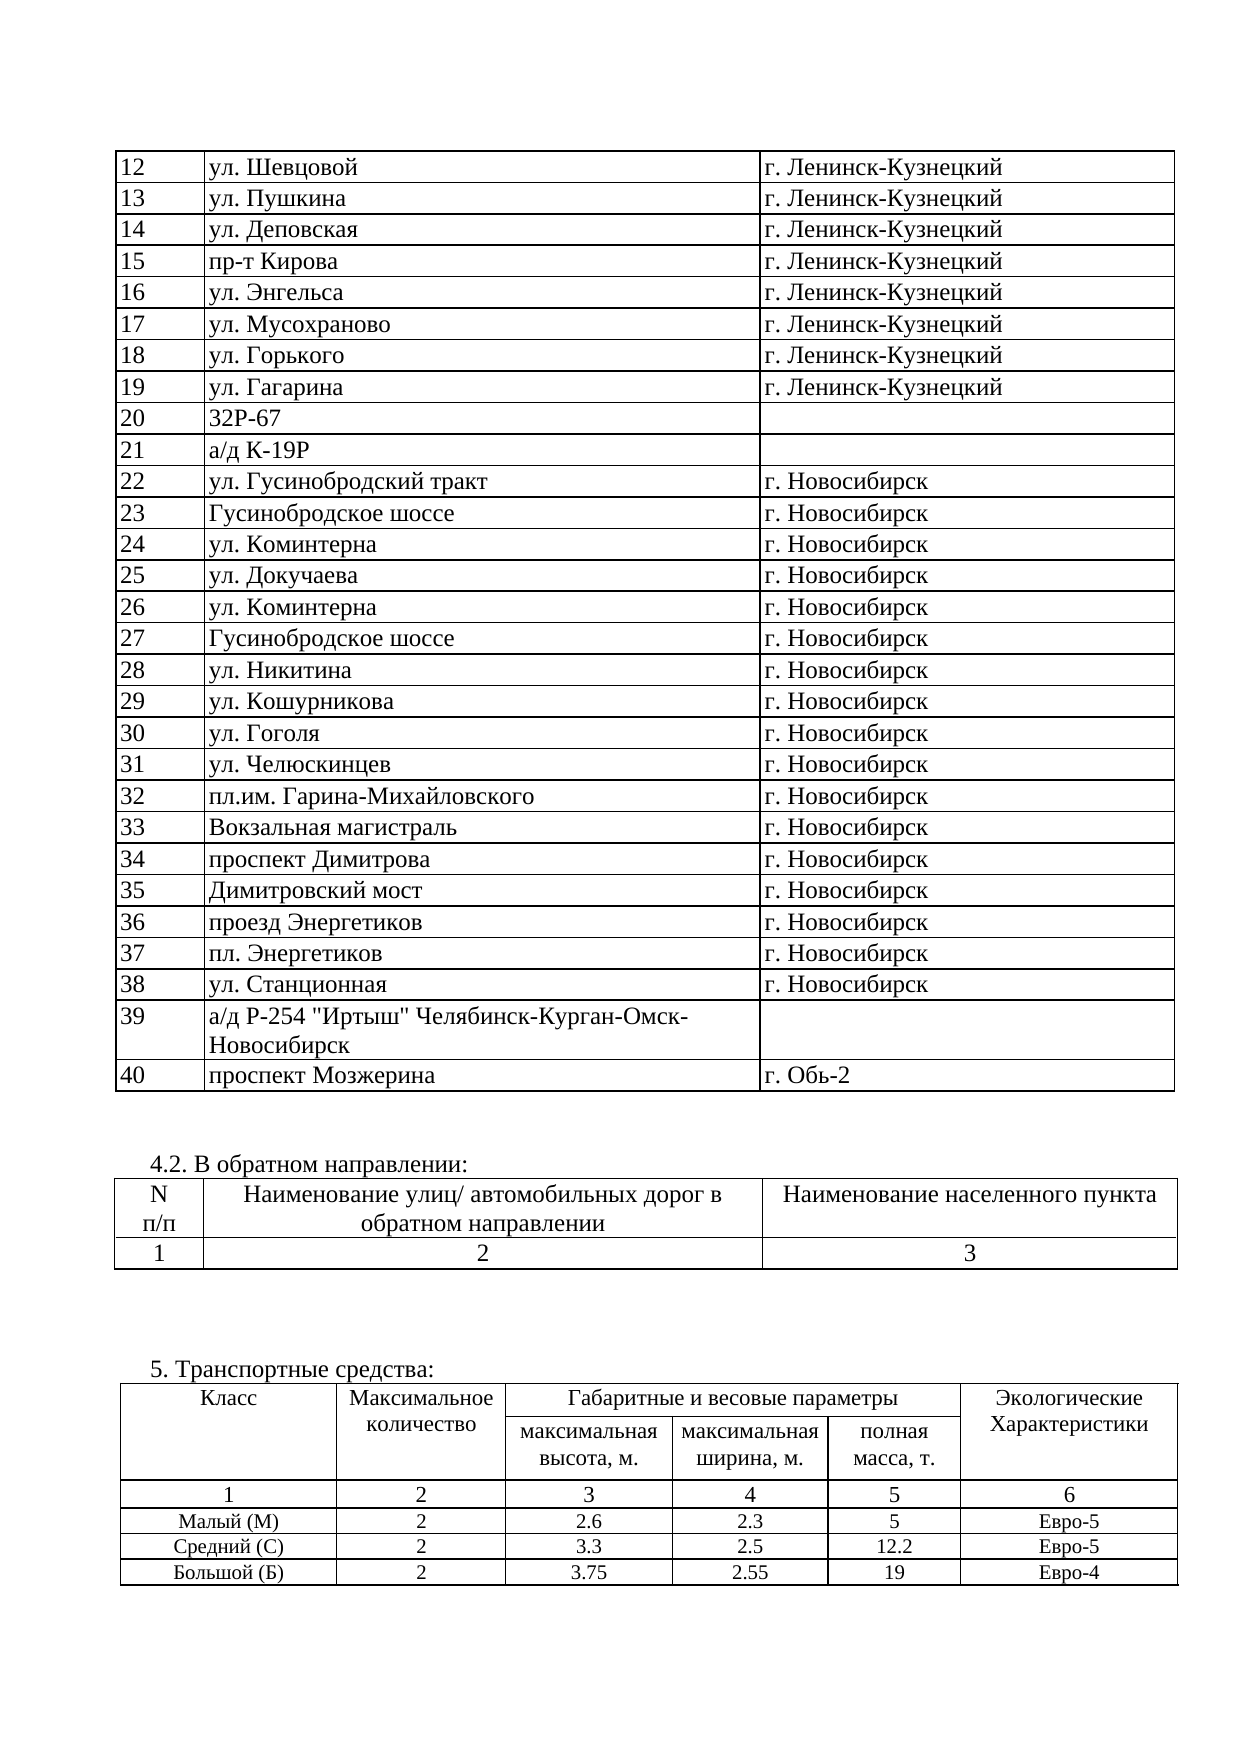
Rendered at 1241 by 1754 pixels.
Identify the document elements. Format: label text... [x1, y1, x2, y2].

table_cell г. Новосибирск [761, 812, 1174, 842]
table_cell 14 [117, 215, 204, 244]
table_cell 34 [117, 844, 204, 873]
text 4.2. В обратном направлении: [150, 1149, 1090, 1178]
table_cell 2 [337, 1534, 505, 1558]
table_cell а/д К-19Р [205, 435, 759, 464]
table_cell ул. Гагарина [205, 372, 759, 402]
table_cell ул. Никитина [205, 655, 759, 685]
table_cell [761, 403, 1174, 433]
table_cell 36 [117, 907, 204, 936]
table_cell 23 [117, 498, 204, 527]
table_header N п/п [115, 1179, 203, 1237]
table_cell 12.2 [829, 1534, 960, 1558]
table_cell ул. Гусинобродский тракт [205, 466, 759, 496]
table_cell ул. Коминтерна [205, 529, 759, 559]
table_cell 5 [829, 1509, 960, 1533]
table_cell ул. Деповская [205, 215, 759, 244]
table_cell пл. Энергетиков [205, 938, 759, 968]
table_cell 1 [115, 1238, 203, 1268]
table_cell 16 [117, 277, 204, 307]
table_cell г. Новосибирск [761, 749, 1174, 779]
table_cell 13 [117, 183, 204, 213]
table_cell 2.6 [506, 1509, 672, 1533]
table_cell 21 [117, 435, 204, 464]
table_cell 17 [117, 309, 204, 339]
table_cell 4 [673, 1481, 827, 1507]
table_cell 29 [117, 686, 204, 716]
table_cell Евро-5 [961, 1534, 1177, 1558]
table_cell Гусинобродское шоссе [205, 498, 759, 527]
table_cell Малый (М) [121, 1509, 336, 1533]
table_cell г. Ленинск-Кузнецкий [761, 215, 1174, 244]
table_cell 2 [337, 1509, 505, 1533]
table_cell ул. Энгельса [205, 277, 759, 307]
table_cell максимальная ширина, м. [673, 1417, 827, 1479]
table_cell г. Новосибирск [761, 844, 1174, 873]
table_cell 35 [117, 875, 204, 905]
table_cell Большой (Б) [121, 1560, 336, 1584]
table_cell 2.3 [673, 1509, 827, 1533]
table_cell 6 [961, 1481, 1177, 1507]
table_cell 15 [117, 246, 204, 276]
table_cell Средний (С) [121, 1534, 336, 1558]
table_cell 32Р-67 [205, 403, 759, 433]
table_cell 2 [337, 1560, 505, 1584]
table_cell 18 [117, 340, 204, 370]
table_cell г. Новосибирск [761, 561, 1174, 590]
table_cell [761, 1001, 1174, 1058]
table_cell г. Ленинск-Кузнецкий [761, 340, 1174, 370]
table_cell ул. Кошурникова [205, 686, 759, 716]
text 5. Транспортные средства: [150, 1354, 1090, 1382]
table_cell г. Новосибирск [761, 498, 1174, 527]
table_cell 20 [117, 403, 204, 433]
table_header Класс [121, 1384, 336, 1479]
table_cell 40 [117, 1060, 204, 1090]
table_cell 30 [117, 718, 204, 748]
table_cell г. Новосибирск [761, 970, 1174, 999]
table_cell 27 [117, 623, 204, 653]
table_cell полная масса, т. [829, 1417, 960, 1479]
table_cell а/д Р-254 "Иртыш" Челябинск-Курган-Омск-Новосибирск [205, 1001, 759, 1058]
table_cell 33 [117, 812, 204, 842]
table_cell ул. Горького [205, 340, 759, 370]
table_cell ул. Шевцовой [205, 152, 759, 181]
table_header Экологические Характеристики [961, 1384, 1177, 1479]
table_cell г. Новосибирск [761, 466, 1174, 496]
table_cell 26 [117, 592, 204, 622]
table_cell Евро-4 [961, 1560, 1177, 1584]
table_cell г. Новосибирск [761, 529, 1174, 559]
table_cell ул. Челюскинцев [205, 749, 759, 779]
table_header Наименование улиц/ автомобильных дорог в обратном направлении [204, 1179, 762, 1237]
table_cell г. Новосибирск [761, 655, 1174, 685]
table_cell г. Новосибирск [761, 938, 1174, 968]
table_cell 2 [204, 1238, 762, 1268]
table_cell г. Новосибирск [761, 718, 1174, 748]
table_cell ул. Мусохраново [205, 309, 759, 339]
table_header Наименование населенного пункта [763, 1179, 1177, 1237]
table_cell Димитровский мост [205, 875, 759, 905]
table_cell г. Новосибирск [761, 592, 1174, 622]
table_cell г. Ленинск-Кузнецкий [761, 277, 1174, 307]
table_cell 31 [117, 749, 204, 779]
table_cell 2.55 [673, 1560, 827, 1584]
table_cell 3.75 [506, 1560, 672, 1584]
table_cell Вокзальная магистраль [205, 812, 759, 842]
table_cell г. Ленинск-Кузнецкий [761, 309, 1174, 339]
table_cell г. Ленинск-Кузнецкий [761, 183, 1174, 213]
table_header Максимальное количество [337, 1384, 505, 1479]
table_cell 1 [121, 1481, 336, 1507]
table_cell г. Новосибирск [761, 875, 1174, 905]
table_cell 38 [117, 970, 204, 999]
table_cell пр-т Кирова [205, 246, 759, 276]
table_cell г. Новосибирск [761, 623, 1174, 653]
table_cell ул. Докучаева [205, 561, 759, 590]
table_cell г. Новосибирск [761, 907, 1174, 936]
table_cell 2 [337, 1481, 505, 1507]
table_cell ул. Гоголя [205, 718, 759, 748]
table_cell проспект Мозжерина [205, 1060, 759, 1090]
table_cell 5 [829, 1481, 960, 1507]
table_cell ул. Станционная [205, 970, 759, 999]
table_cell 19 [829, 1560, 960, 1584]
table_cell 2.5 [673, 1534, 827, 1558]
table_cell проезд Энергетиков [205, 907, 759, 936]
table_cell Гусинобродское шоссе [205, 623, 759, 653]
table_cell ул. Коминтерна [205, 592, 759, 622]
table_cell 25 [117, 561, 204, 590]
table_cell г. Новосибирск [761, 781, 1174, 811]
table_cell 24 [117, 529, 204, 559]
table_cell проспект Димитрова [205, 844, 759, 873]
table_cell г. Ленинск-Кузнецкий [761, 372, 1174, 402]
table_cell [761, 152, 1174, 181]
table_cell [761, 435, 1174, 464]
table_cell 19 [117, 372, 204, 402]
table_cell г. Новосибирск [761, 686, 1174, 716]
table_cell 32 [117, 781, 204, 811]
table_cell Евро-5 [961, 1509, 1177, 1533]
table_cell 39 [117, 1001, 204, 1058]
table_header Габаритные и весовые параметры [506, 1384, 960, 1416]
table_cell ул. Пушкина [205, 183, 759, 213]
table_cell 12 [117, 152, 204, 181]
table_cell 3 [506, 1481, 672, 1507]
table_cell 3 [763, 1237, 1177, 1268]
table_cell пл.им. Гарина-Михайловского [205, 781, 759, 811]
table_cell г. Ленинск-Кузнецкий [761, 246, 1174, 276]
table_cell 37 [117, 938, 204, 968]
table_cell 28 [117, 655, 204, 685]
table_cell г. Обь-2 [761, 1060, 1174, 1090]
table_cell максимальная высота, м. [506, 1417, 672, 1479]
table_cell 3.3 [506, 1534, 672, 1558]
table_cell 22 [117, 466, 204, 496]
